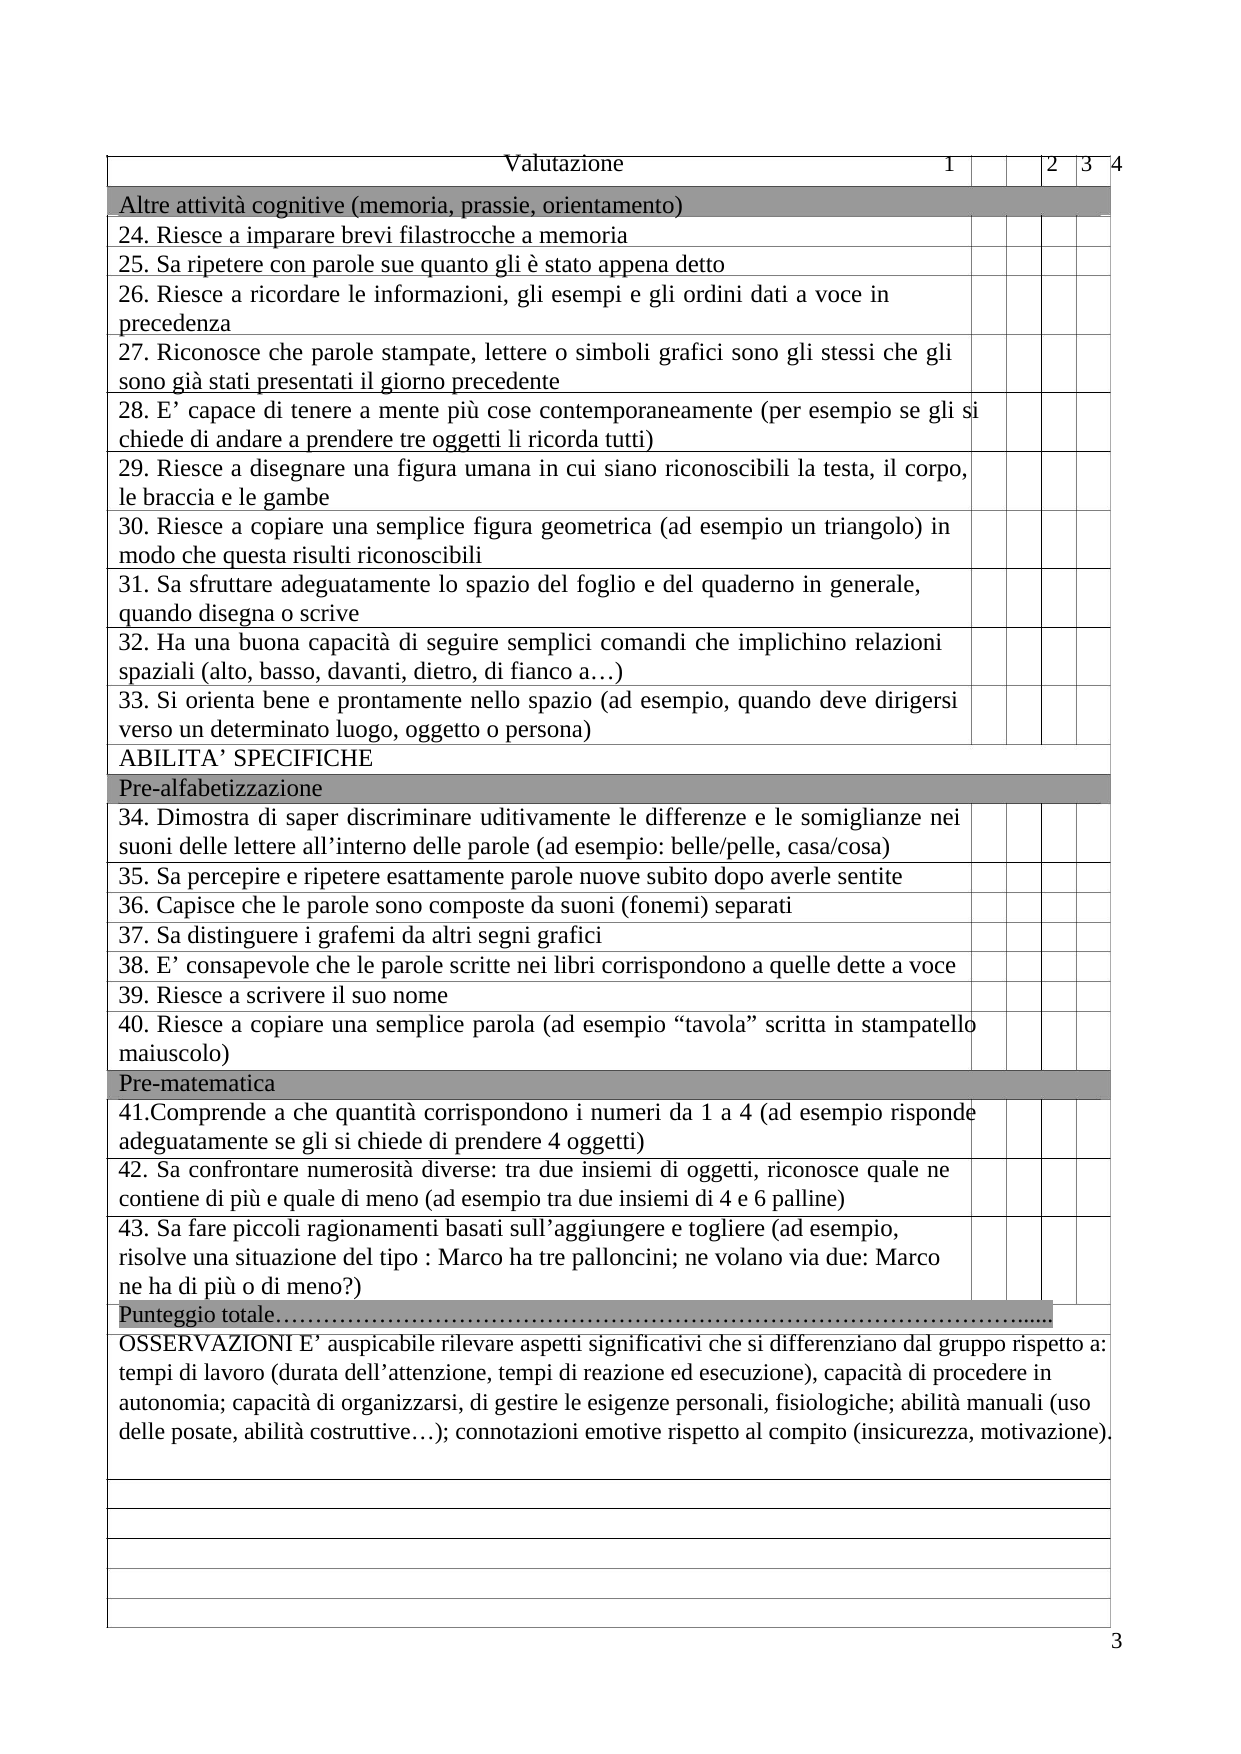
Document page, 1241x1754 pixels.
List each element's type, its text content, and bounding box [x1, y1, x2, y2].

list Sa confrontare numerosità diverse: tra due insiemi di oggetti, riconosce quale ne contiene di più e quale di meno (ad esempio tra due insiemi di 4 e 6 palline) [118, 1155, 951, 1212]
text Valutazione 1 2 3 4 [118, 148, 1122, 176]
list Riesce a copiare una semplice parola (ad esempio “tavola” scritta in stampatello maiuscolo) [118, 1009, 978, 1067]
list Ha una buona capacità di seguire semplici comandi che implichino relazioni spaziali (alto, basso, davanti, dietro, di fianco a…) [118, 627, 943, 684]
text ABILITA’ SPECIFICHE [118, 743, 1122, 771]
list Sa percepire e ripetere esattamente parole nuove subito dopo averle sentite [118, 861, 1122, 889]
text Altre attività cognitive (memoria, prassie, orientamento) [118, 190, 1122, 219]
text Punteggio totale…………………………………………………………………………………...... OSSERVAZIONI E’ auspicabile rilevare aspetti significativi che si differenziano dal gruppo rispetto a: tempi di lavoro (durata dell’attenzione, tempi di reazione ed esecuzione), capacità di procedere in autonomia; capacità di organizzarsi, di gestire le esigenze personali, fisiologiche; abilità manuali (uso delle posate, abilità costruttive…); connotazioni emotive rispetto al compito (insicurezza, motivazione). [118, 1300, 1116, 1444]
text Pre-alfabetizzazione [118, 773, 1122, 801]
list Riesce a disegnare una figura umana in cui siano riconoscibili la testa, il corpo, le braccia e le gambe [118, 453, 970, 511]
picture [106, 155, 1111, 1628]
list Riesce a imparare brevi filastrocche a memoria [118, 220, 1122, 249]
list Riconosce che parole stampate, lettere o simboli grafici sono gli stessi che gli sono già stati presentati il giorno precedente [118, 337, 953, 395]
list Riesce a copiare una semplice figura geometrica (ad esempio un triangolo) in modo che questa risulti riconoscibili [118, 511, 951, 569]
list Sa fare piccoli ragionamenti basati sull’aggiungere e togliere (ad esempio, risolve una situazione del tipo : Marco ha tre palloncini; ne volano via due: Marco ne ha di più o di meno?) [118, 1213, 962, 1300]
list E’ capace di tenere a mente più cose contemporaneamente (per esempio se gli si chiede di andare a prendere tre oggetti li ricorda tutti) [118, 395, 980, 453]
list Sa distinguere i grafemi da altri segni grafici [118, 920, 1122, 949]
list E’ consapevole che le parole scritte nei libri corrispondono a quelle dette a voce [118, 950, 1122, 978]
list Riesce a ricordare le informazioni, gli esempi e gli ordini dati a voce in precedenza [118, 279, 891, 337]
list Capisce che le parole sono composte da suoni (fonemi) separati [118, 890, 1122, 919]
list Si orienta bene e prontamente nello spazio (ad esempio, quando deve dirigersi verso un determinato luogo, oggetto o persona) [118, 685, 959, 742]
list Sa sfruttare adeguatamente lo spazio del foglio e del quaderno in generale, quando disegna o scrive [118, 569, 922, 627]
text Pre-matematica [118, 1068, 1122, 1096]
text 41.Comprende a che quantità corrispondono i numeri da 1 a 4 (ad esempio risponde adeguatamente se gli si chiede di prendere 4 oggetti) [118, 1097, 978, 1155]
list Sa ripetere con parole sue quanto gli è stato appena detto [118, 249, 1122, 278]
list Riesce a scrivere il suo nome [118, 980, 1122, 1008]
list Dimostra di saper discriminare uditivamente le differenze e le somiglianze nei suoni delle lettere all’interno delle parole (ad esempio: belle/pelle, casa/cosa) [118, 802, 962, 860]
